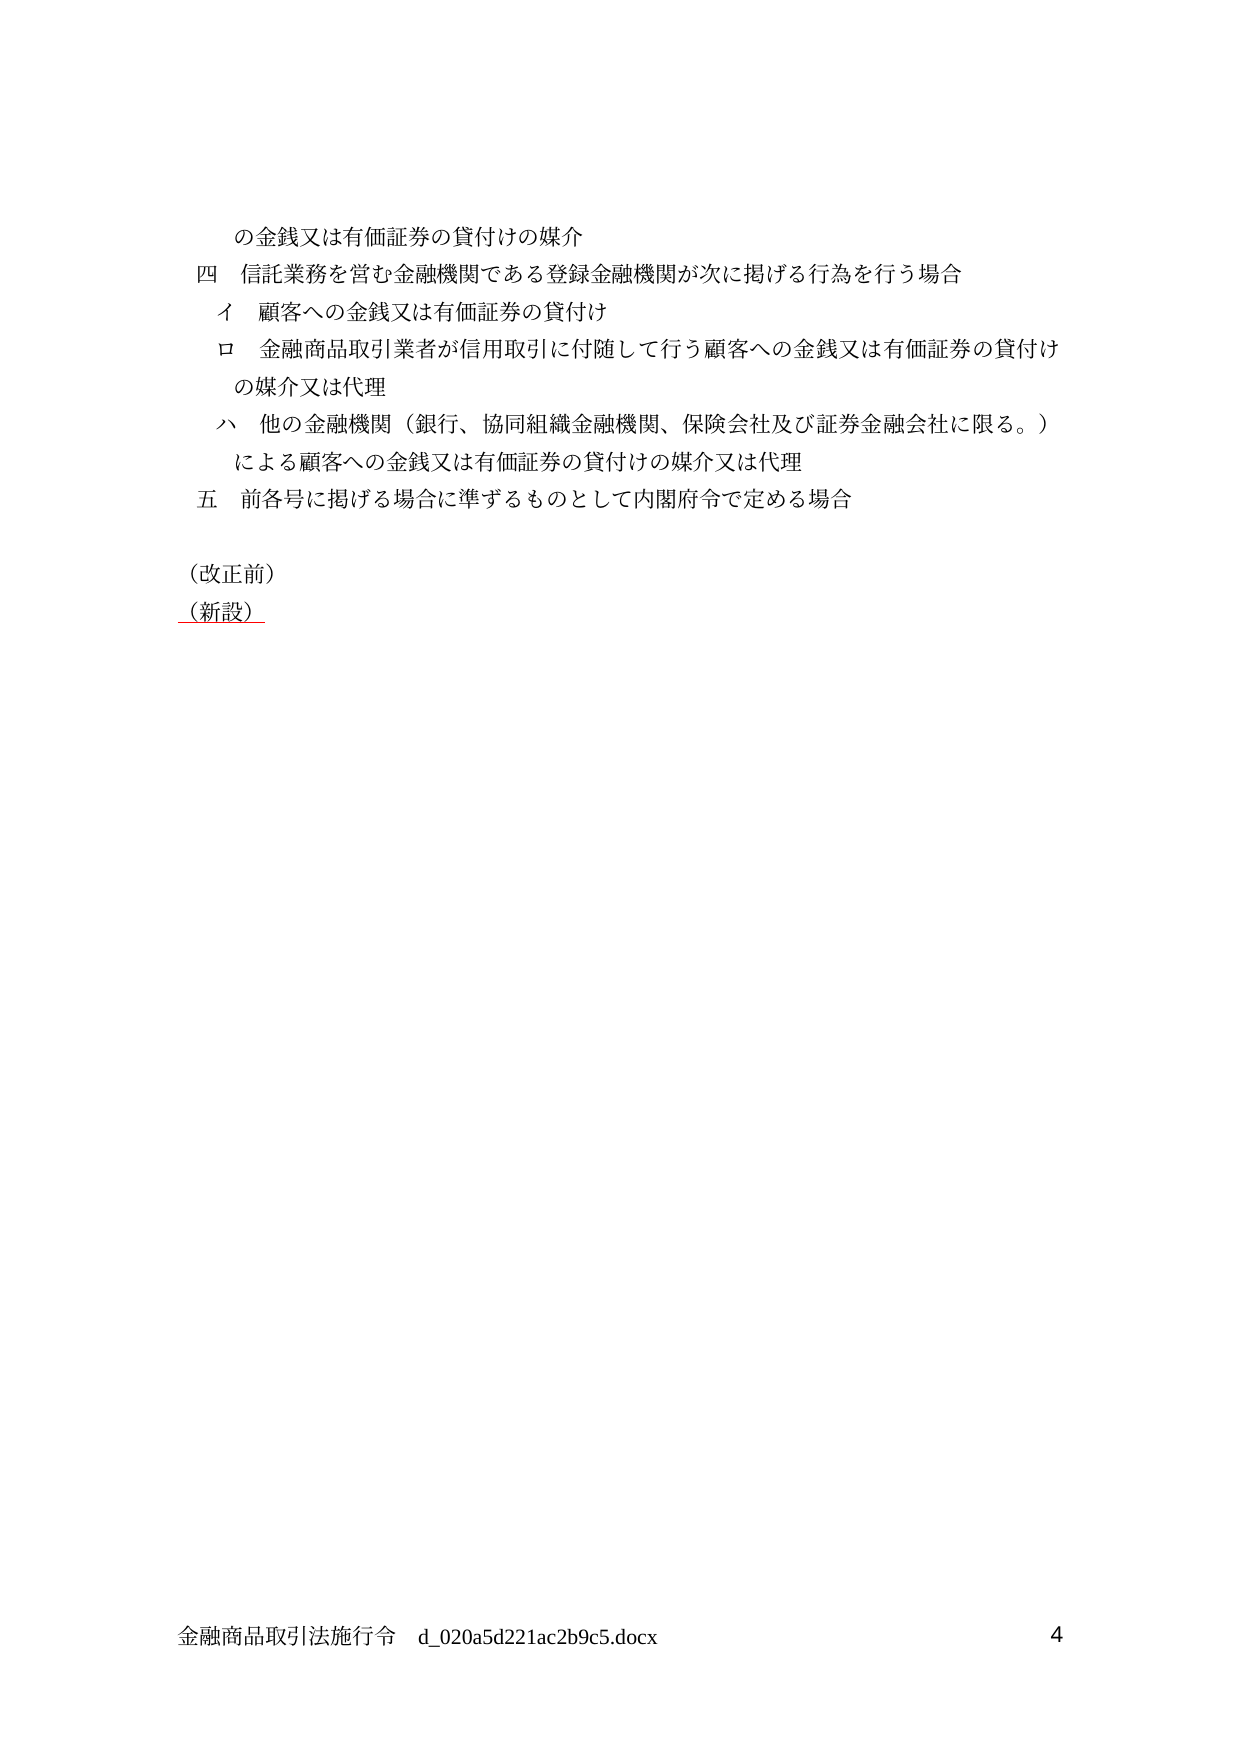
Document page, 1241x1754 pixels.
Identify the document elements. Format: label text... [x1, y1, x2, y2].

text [215, 217, 1063, 254]
text 四 信託業務を営む金融機関である登録金融機関が次に掲げる行為を行う場合 [196, 254, 1063, 292]
text （改正前） [177, 554, 1063, 592]
text （新設） [177, 592, 1063, 629]
text イ 顧客への金銭又は有価証券の貸付け [215, 292, 1063, 329]
text 五 前各号に掲げる場合に準ずるものとして内閣府令で定める場合 [196, 479, 1063, 517]
text ロ 金融商品取引業者が信用取引に付随して行う顧客への金銭又は有価証券の貸付けの媒介又は代理 [215, 329, 1063, 404]
text ハ 他の金融機関（銀行、協同組織金融機関、保険会社及び証券金融会社に限る。）による顧客への金銭又は有価証券の貸付けの媒介又は代理 [215, 404, 1063, 479]
